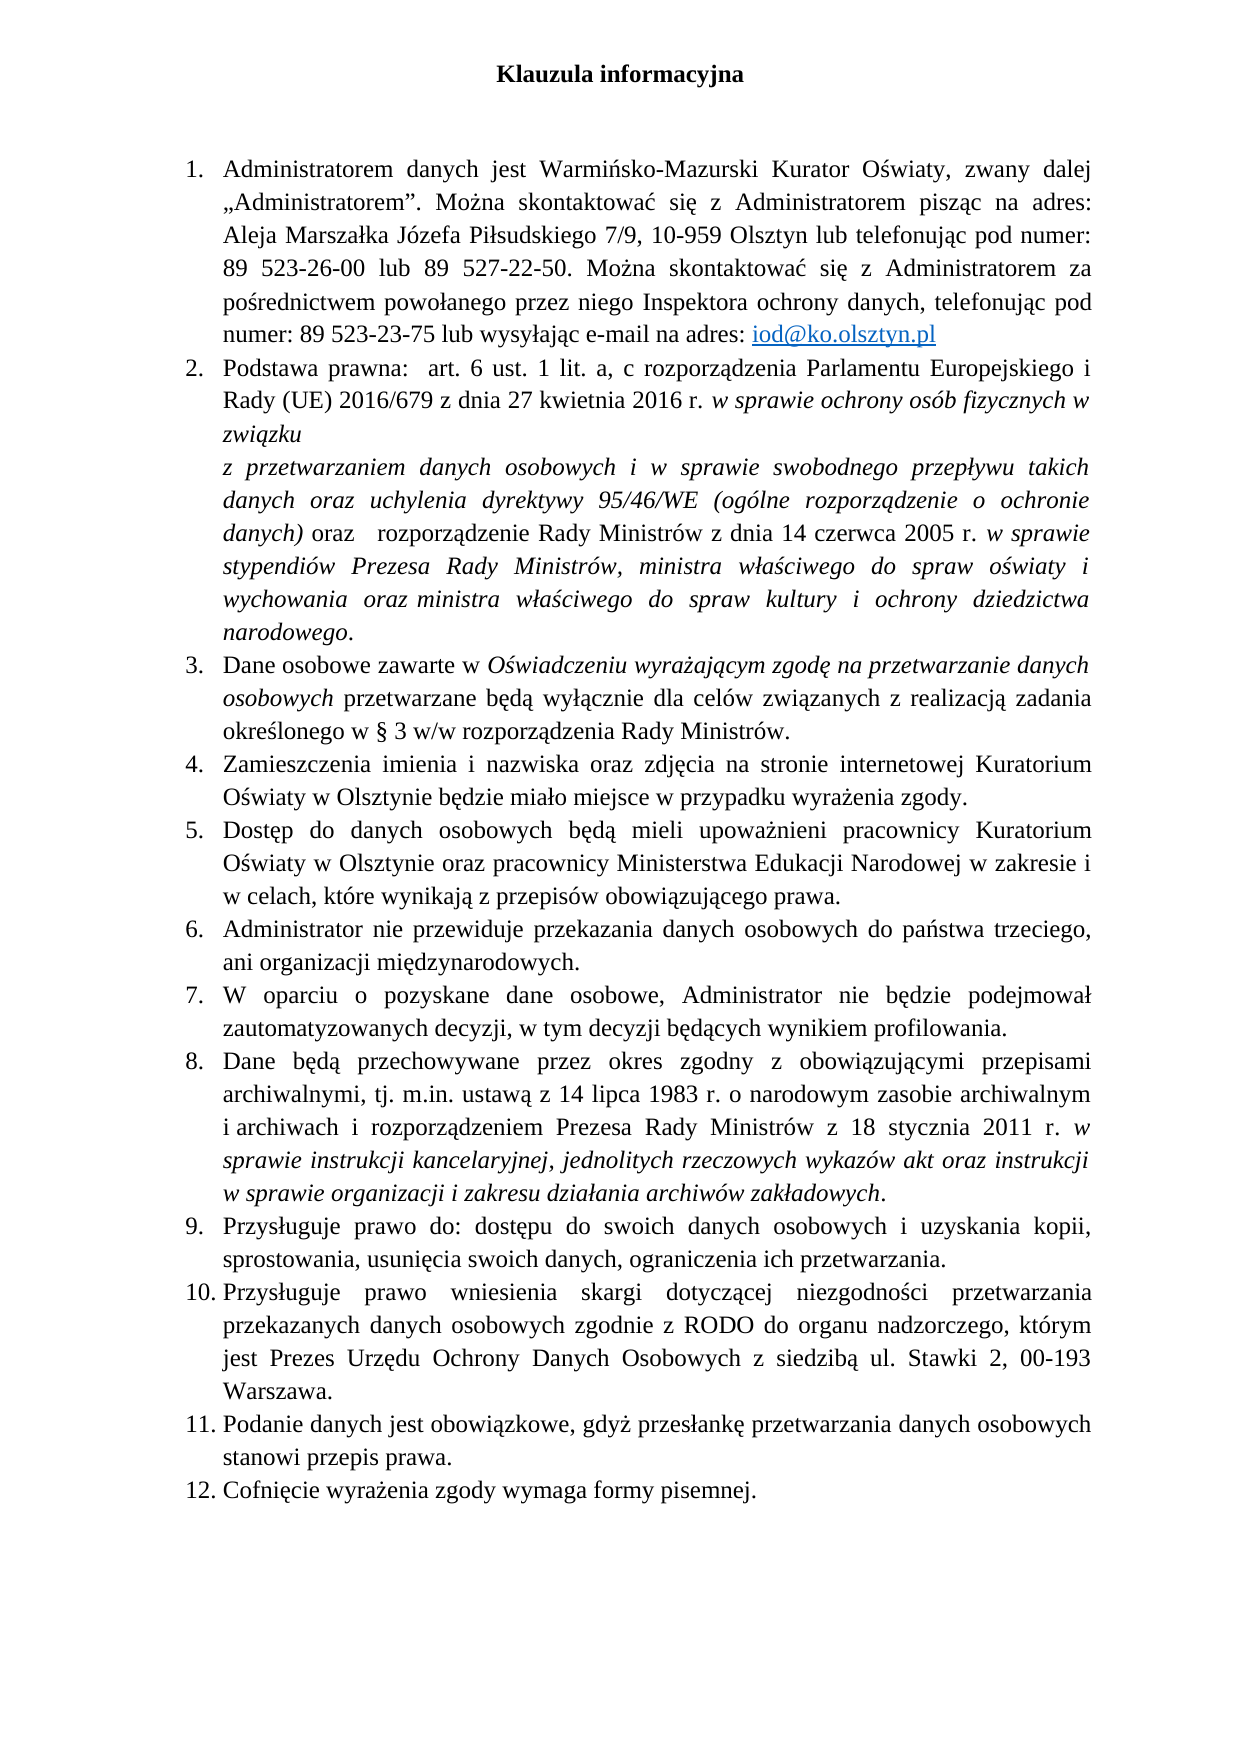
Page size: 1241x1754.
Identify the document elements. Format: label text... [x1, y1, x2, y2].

list Cofnięcie wyrażenia zgody wymaga formy pisemnej. [185, 1475, 1092, 1504]
list Administrator nie przewiduje przekazania danych osobowych do państwa trzeciego, ani organizacji międzynarodowych. [185, 914, 1092, 976]
list Przysługuje prawo wniesienia skargi dotyczącej niezgodności przetwarzania przekazanych danych osobowych zgodnie z RODO do organu nadzorczego, którym jest Prezes Urzędu Ochrony Danych Osobowych z siedzibą ul. Stawki 2, 00-193 Warszawa. [185, 1277, 1092, 1405]
text Klauzula informacyjna [148, 59, 1092, 88]
list W oparciu o pozyskane dane osobowe, Administrator nie będzie podejmował zautomatyzowanych decyzji, w tym decyzji będących wynikiem profilowania. [185, 980, 1092, 1042]
list Dane będą przechowywane przez okres zgodny z obowiązującymi przepisami archiwalnymi, tj. m.in. ustawą z 14 lipca 1983 r. o narodowym zasobie archiwalnym i archiwach i rozporządzeniem Prezesa Rady Ministrów z 18 stycznia 2011 r. w sprawie instrukcji kancelaryjnej, jednolitych rzeczowych wykazów akt oraz instrukcji w sprawie organizacji i zakresu działania archiwów zakładowych. [185, 1046, 1092, 1207]
list Zamieszczenia imienia i nazwiska oraz zdjęcia na stronie internetowej Kuratorium Oświaty w Olsztynie będzie miało miejsce w przypadku wyrażenia zgody. [185, 749, 1092, 811]
list Dostęp do danych osobowych będą mieli upoważnieni pracownicy Kuratorium Oświaty w Olsztynie oraz pracownicy Ministerstwa Edukacji Narodowej w zakresie i w celach, które wynikają z przepisów obowiązującego prawa. [185, 815, 1092, 910]
list Dane osobowe zawarte w Oświadczeniu wyrażającym zgodę na przetwarzanie danych osobowych przetwarzane będą wyłącznie dla celów związanych z realizacją zadania określonego w § 3 w/w rozporządzenia Rady Ministrów. [185, 650, 1092, 744]
list Podstawa prawna: art. 6 ust. 1 lit. a, c rozporządzenia Parlamentu Europejskiego i Rady (UE) 2016/679 z dnia 27 kwietnia 2016 r. w sprawie ochrony osób fizycznych w związku z przetwarzaniem danych osobowych i w sprawie swobodnego przepływu takich danych oraz uchylenia dyrektywy 95/46/WE (ogólne rozporządzenie o ochronie danych) oraz rozporządzenie Rady Ministrów z dnia 14 czerwca 2005 r. w sprawie stypendiów Prezesa Rady Ministrów, ministra właściwego do spraw oświaty i wychowania oraz ministra właściwego do spraw kultury i ochrony dziedzictwa narodowego. [185, 353, 1092, 646]
list Administratorem danych jest Warmińsko-Mazurski Kurator Oświaty, zwany dalej „Administratorem”. Można skontaktować się z Administratorem pisząc na adres: Aleja Marszałka Józefa Piłsudskiego 7/9, 10-959 Olsztyn lub telefonując pod numer: 89 523-26-00 lub 89 527-22-50. Można skontaktować się z Administratorem za pośrednictwem powołanego przez niego Inspektora ochrony danych, telefonując pod numer: 89 523-23-75 lub wysyłając e-mail na adres: iod@ko.olsztyn.pl [185, 154, 1092, 348]
list Podanie danych jest obowiązkowe, gdyż przesłankę przetwarzania danych osobowych stanowi przepis prawa. [185, 1409, 1092, 1471]
list Przysługuje prawo do: dostępu do swoich danych osobowych i uzyskania kopii, sprostowania, usunięcia swoich danych, ograniczenia ich przetwarzania. [185, 1211, 1092, 1273]
